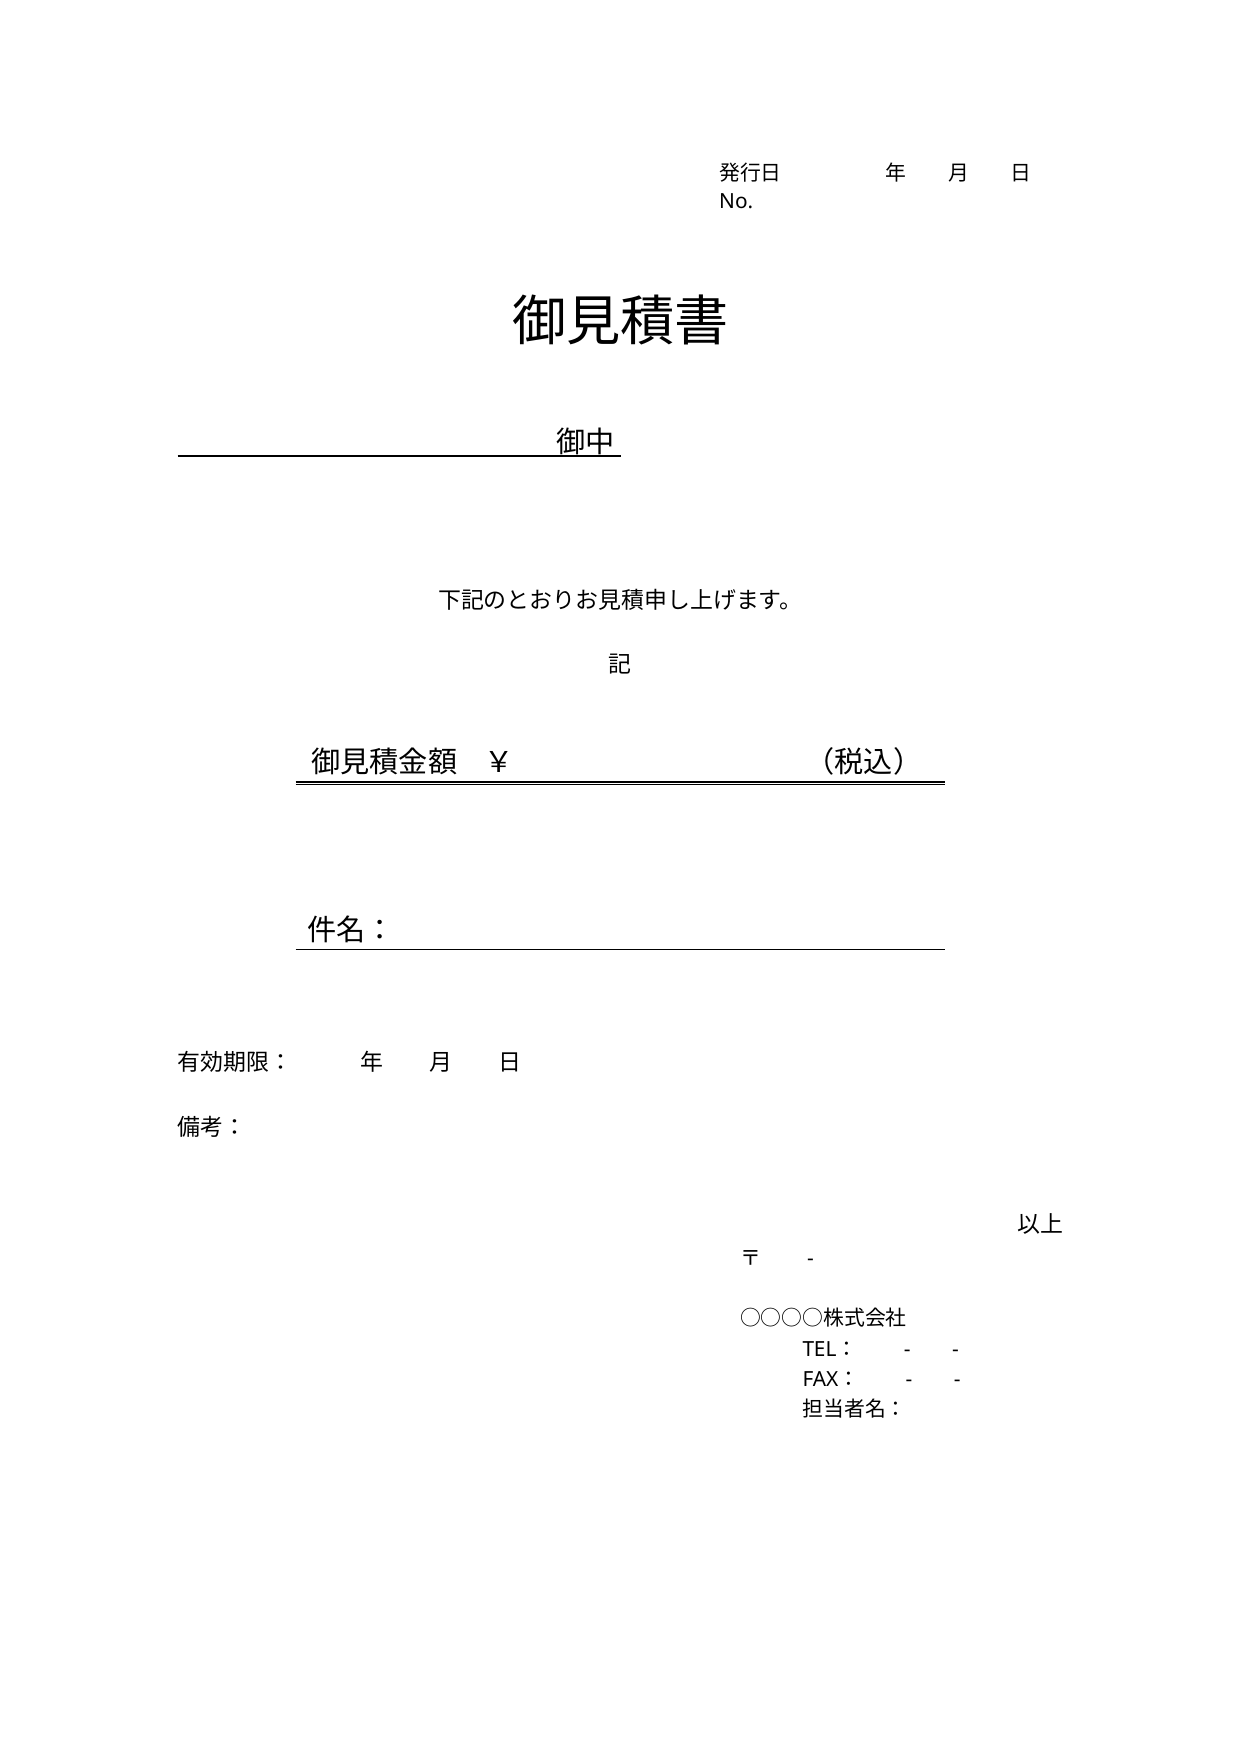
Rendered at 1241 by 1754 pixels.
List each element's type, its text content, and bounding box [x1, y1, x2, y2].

text 備考： [177, 1108, 1063, 1142]
text FAX： - - [177, 1362, 1063, 1392]
text 御中 [177, 418, 1063, 461]
text ○○○○株式会社 [177, 1302, 1063, 1332]
text 発行日 年 月 日 [177, 156, 1063, 187]
text No. [177, 187, 1063, 215]
table_header （税込） [783, 711, 945, 781]
text 御見積書 [177, 278, 1063, 356]
table_header 件名： [296, 878, 945, 949]
text 〒 - [177, 1242, 1063, 1272]
text TEL： - - [177, 1332, 1063, 1362]
table_header 御見積金額 [296, 711, 473, 781]
text 以上 [177, 1204, 1063, 1242]
table_header ￥ [473, 711, 783, 781]
text 下記のとおりお見積申し上げます。 [177, 582, 1063, 615]
text 記 [177, 646, 1063, 679]
text 有効期限： 年 月 日 [177, 1044, 1063, 1077]
text 担当者名： [177, 1392, 1063, 1423]
